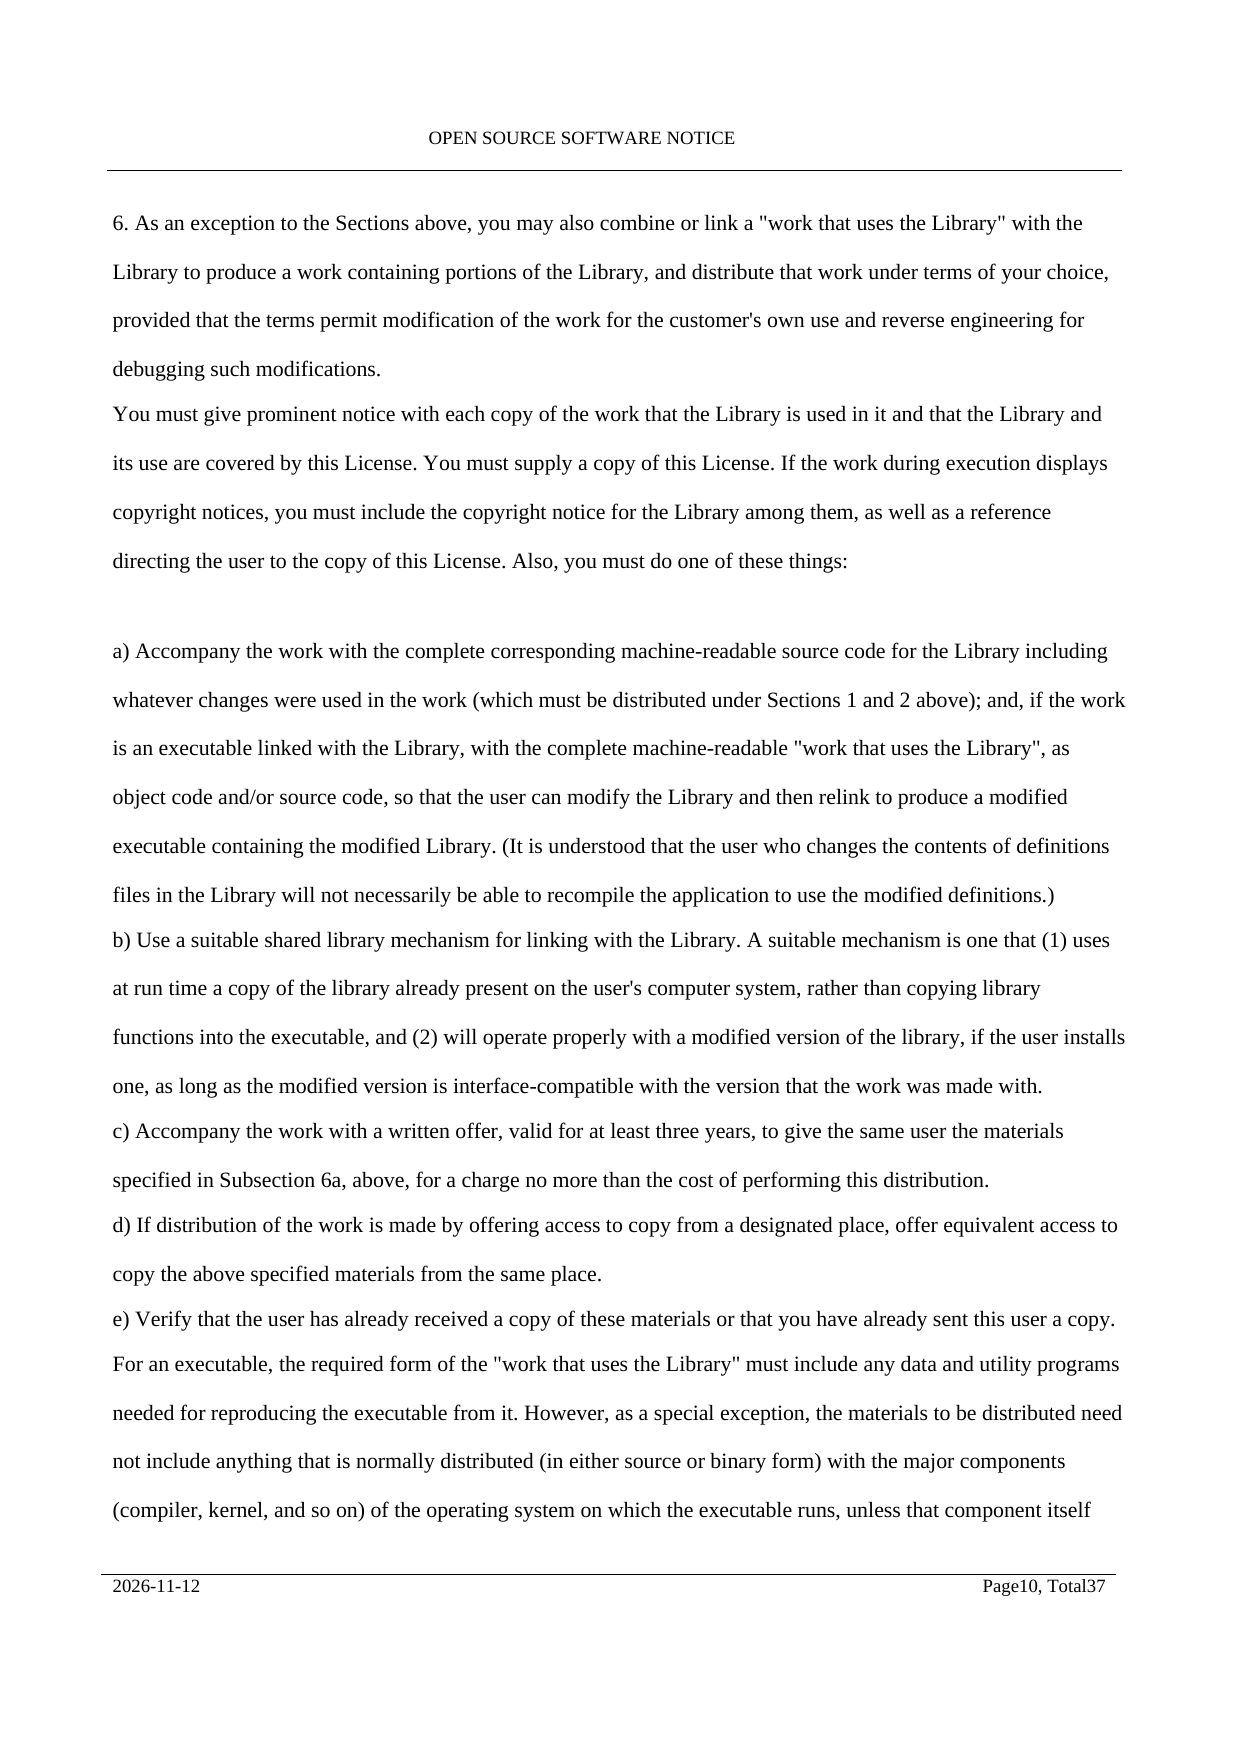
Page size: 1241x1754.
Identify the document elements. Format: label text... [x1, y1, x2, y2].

text 6. As an exception to the Sections above, you may also combine or link a "work that uses the Library" with the Library to produce a work containing portions of the Library, and distribute that work under terms of your choice, provided that the terms permit modification of the work for the customer's own use and reverse engineering for debugging such modifications. [112, 206, 1128, 385]
text d) If distribution of the work is made by offering access to copy from a designated place, offer equivalent access to copy the above specified materials from the same place. [112, 1208, 1128, 1289]
text b) Use a suitable shared library mechanism for linking with the Library. A suitable mechanism is one that (1) uses at run time a copy of the library already present on the user's computer system, rather than copying library functions into the executable, and (2) will operate properly with a modified version of the library, if the user installs one, as long as the modified version is interface-compatible with the version that the work was made with. [112, 923, 1128, 1102]
text You must give prominent notice with each copy of the work that the Library is used in it and that the Library and its use are covered by this License. You must supply a copy of this License. If the work during execution displays copyright notices, you must include the copyright notice for the Library among them, as well as a reference directing the user to the copy of this License. Also, you must do one of these things: [112, 398, 1128, 576]
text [112, 1347, 1128, 1526]
text a) Accompany the work with the complete corresponding machine-readable source code for the Library including whatever changes were used in the work (which must be distributed under Sections 1 and 2 above); and, if the work is an executable linked with the Library, with the complete machine-readable "work that uses the Library", as object code and/or source code, so that the user can modify the Library and then relink to produce a modified executable containing the modified Library. (It is understood that the user who changes the contents of definitions files in the Library will not necessarily be able to recompile the application to use the modified definitions.) [112, 634, 1128, 910]
text e) Verify that the user has already received a copy of these materials or that you have already sent this user a copy. [112, 1302, 1128, 1334]
text c) Accompany the work with a written offer, valid for at least three years, to give the same user the materials specified in Subsection 6a, above, for a charge no more than the cost of performing this distribution. [112, 1114, 1128, 1196]
